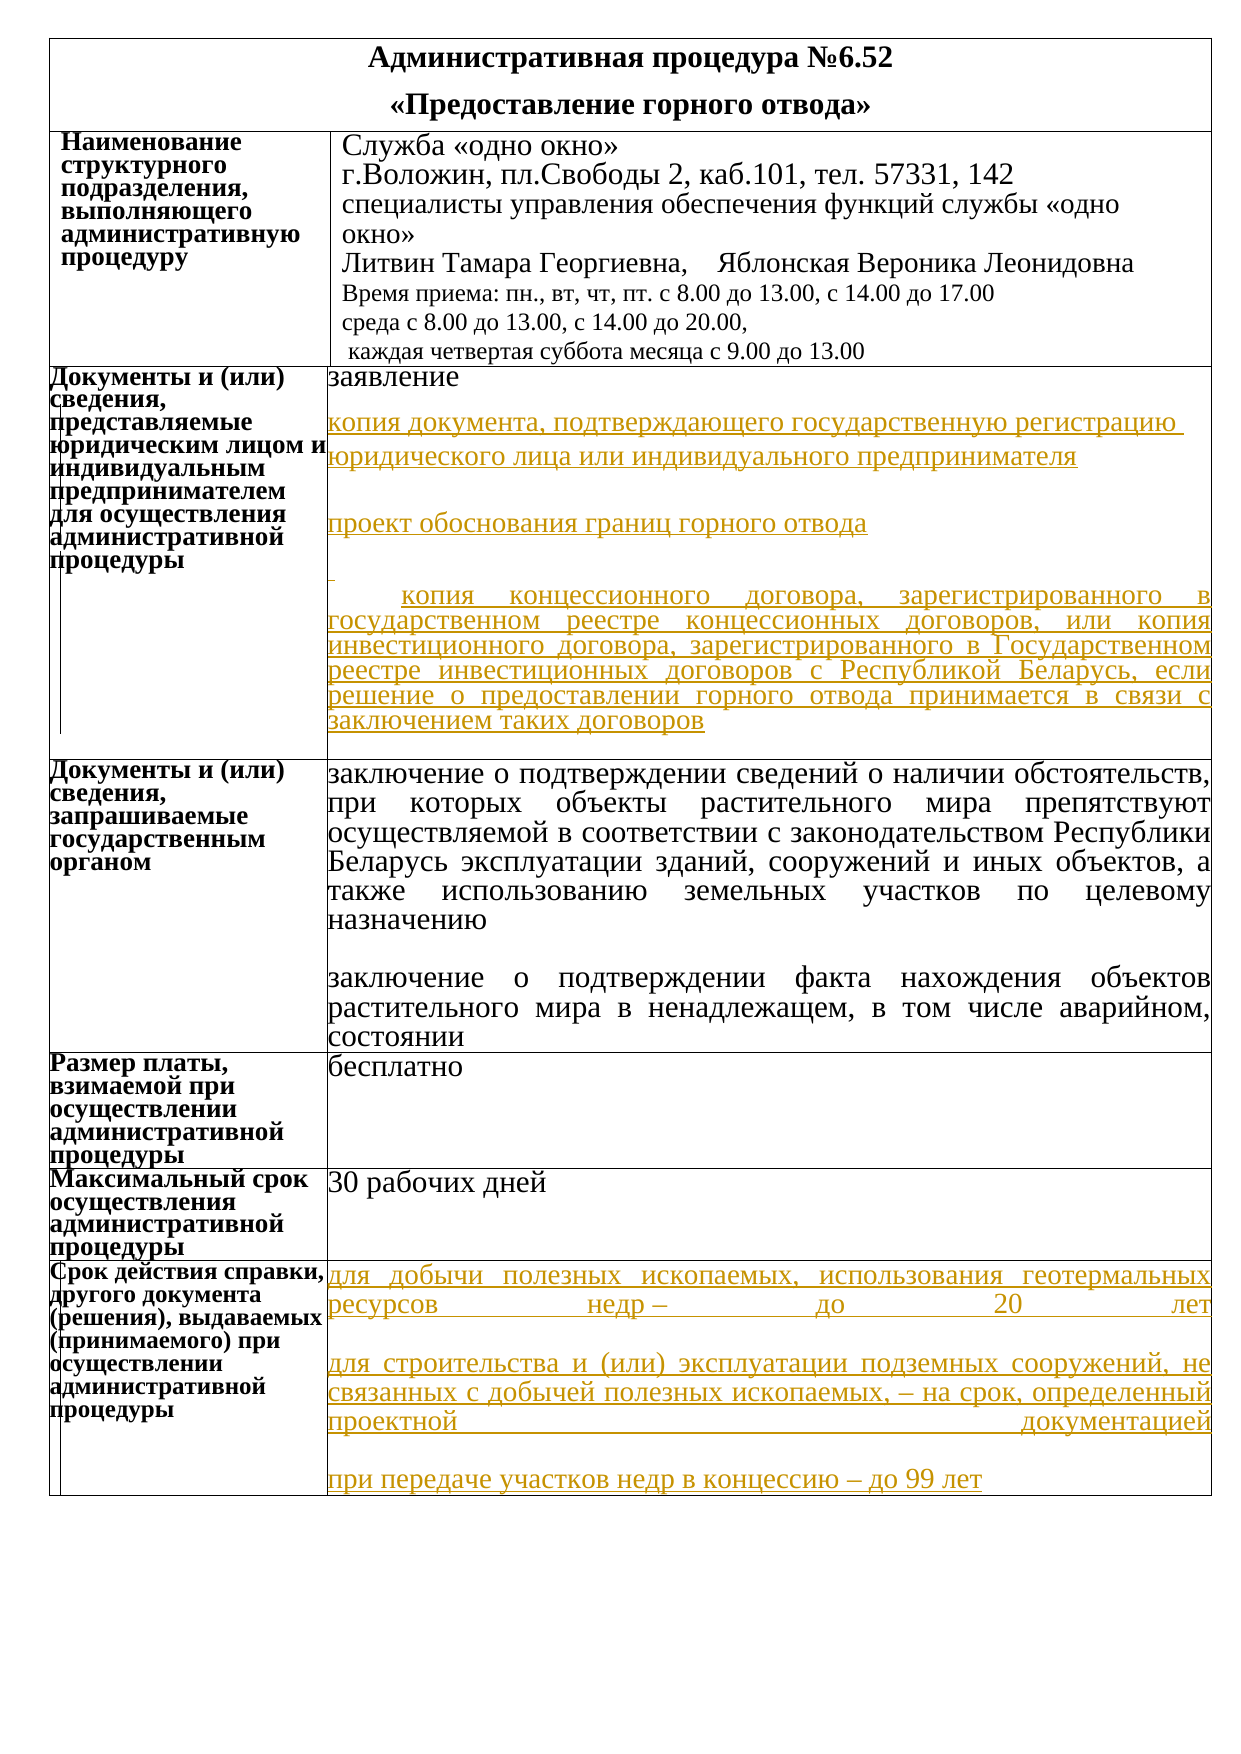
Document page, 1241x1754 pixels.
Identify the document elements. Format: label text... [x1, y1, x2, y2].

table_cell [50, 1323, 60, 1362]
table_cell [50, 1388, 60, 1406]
table_cell Служба «одно окно» г.Воложин, пл.Свободы 2, каб.101, тел. 57331, 142 специалисты управления обеспечения функций службы «одно окно» Литвин Тамара Георгиевна, Яблонская Вероника Леонидовна Время приема: пн., вт, чт, пт. с 8.00 до 13.00, с 14.00 до 17.00 среда с 8.00 до 13.00, с 14.00 до 20.00, каждая четвертая суббота месяца с 9.00 до 13.00 [331, 132, 1211, 366]
table_header Административная процедура №6.52 «Предоставление горного отвода» [50, 39, 1211, 131]
table_cell 30 рабочих дней [328, 1169, 1211, 1260]
table_cell бесплатно [328, 1053, 1211, 1168]
table_cell Наименование структурного подразделения, выполняющего административную процедуру [50, 132, 330, 366]
table_cell заключение о подтверждении сведений о наличии обстоятельств, при которых объекты растительного мира препятствуют осуществляемой в соответствии с законодательством Республики Беларусь эксплуатации зданий, сооружений и иных объектов, а также использованию земельных участков по целевому назначению заключение о подтверждении факта нахождения объектов растительного мира в ненадлежащем, в том числе аварийном, состоянии [328, 760, 1211, 1052]
table_cell заявление [328, 708, 1211, 759]
table_cell заявление [328, 633, 1211, 656]
table_cell Документы и (или) сведения, запрашиваемые государственным органом [50, 760, 327, 1052]
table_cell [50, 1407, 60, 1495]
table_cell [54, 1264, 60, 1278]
table_cell [328, 1405, 1211, 1432]
table_cell [328, 1434, 1211, 1495]
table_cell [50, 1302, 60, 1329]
table_cell заявление [328, 683, 1211, 706]
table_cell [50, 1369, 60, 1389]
table_cell [328, 1288, 1211, 1316]
table_cell Максимальный срок осуществления административной процедуры [50, 1169, 327, 1260]
table_cell заявление [328, 658, 1211, 681]
table_cell Срок действия справки, другого документа (решения), выдаваемых (принимаемого) при осуществлении административной процедуры [61, 1261, 327, 1495]
table_cell [328, 1376, 1211, 1403]
table_cell заявление [328, 367, 1211, 631]
table_cell Документы и (или) сведения, представляемые юридическим лицом и индивидуальным предпринимателем для осуществления административной процедуры [50, 367, 327, 759]
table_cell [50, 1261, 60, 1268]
table_cell [328, 1261, 1211, 1286]
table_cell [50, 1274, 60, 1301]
table_cell Размер платы, взимаемой при осуществлении административной процедуры [50, 1053, 327, 1168]
table_cell [328, 1317, 1211, 1374]
